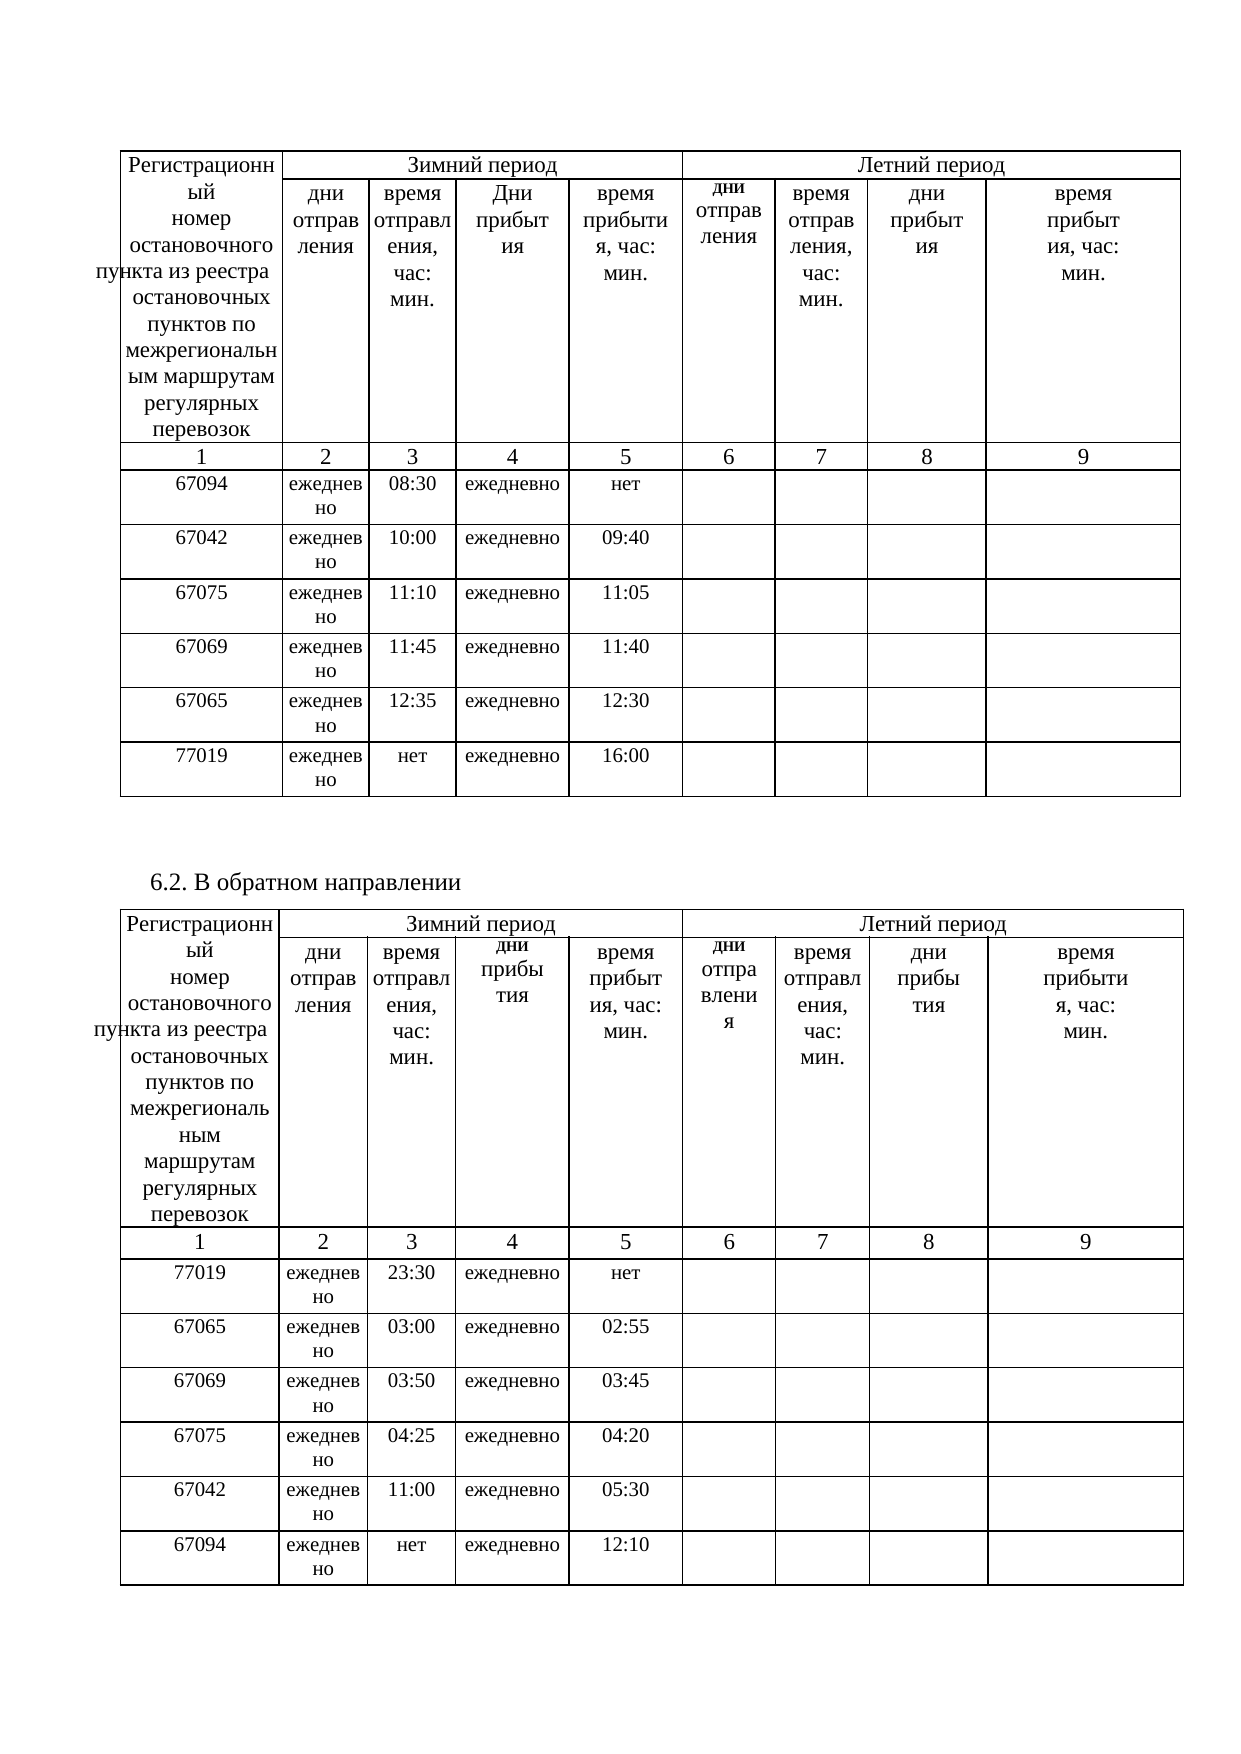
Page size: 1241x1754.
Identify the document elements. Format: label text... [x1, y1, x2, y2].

table_cell [870, 1423, 987, 1476]
table_cell ДНИ отправ ления [683, 180, 774, 441]
table_cell 03:00 [368, 1314, 455, 1367]
table_cell ежедневно [283, 580, 368, 632]
table_cell [683, 1532, 775, 1584]
table_cell [776, 1368, 869, 1421]
table_cell ежедневно [456, 1532, 568, 1584]
table_cell [683, 1260, 775, 1312]
table_cell 11:10 [370, 580, 455, 632]
table_cell ежедневно [280, 1423, 367, 1476]
table_cell ежедневно [456, 1423, 568, 1476]
table_cell [989, 1368, 1183, 1421]
table_cell 2 [280, 1228, 367, 1258]
table_cell 11:45 [370, 634, 455, 687]
table_cell 67065 [121, 1314, 278, 1367]
table_cell [987, 525, 1180, 578]
table_cell Дни прибыт ия [457, 180, 568, 441]
table_cell 3 [370, 443, 455, 469]
table_cell 7 [776, 443, 867, 469]
table_cell [776, 634, 867, 687]
table_cell время отправл ения, час: мин. [776, 938, 869, 1226]
table_cell ежедневно [283, 525, 368, 578]
table_cell ежедневно [283, 634, 368, 687]
table_cell 23:30 [368, 1260, 455, 1312]
table_cell дни прибыт ия [868, 180, 985, 441]
table_cell время отправл ения, час: мин. [368, 938, 455, 1226]
table_cell ежедневно [457, 688, 568, 741]
table_cell [989, 1314, 1183, 1367]
table_cell время прибыт ия, час: мин. [987, 180, 1180, 441]
table_cell ежедневно [280, 1532, 367, 1584]
table_cell [868, 471, 985, 524]
table_cell [683, 580, 774, 632]
table_cell [683, 1477, 775, 1530]
table_cell [868, 743, 985, 796]
table_cell 4 [456, 1228, 568, 1258]
table_cell 3 [368, 1228, 455, 1258]
table_cell [870, 1260, 987, 1312]
table_cell 1 [121, 443, 282, 469]
table_cell 67075 [121, 580, 282, 632]
table_cell время прибыти я, час: мин. [570, 180, 682, 441]
table_cell 8 [870, 1228, 987, 1258]
table_cell 5 [570, 443, 682, 469]
table_cell ежедневно [280, 1368, 367, 1421]
table_cell 05:30 [570, 1477, 682, 1530]
table_cell [776, 1532, 869, 1584]
table_cell 6 [683, 443, 774, 469]
table_cell 4 [457, 443, 568, 469]
table_cell 02:55 [570, 1314, 682, 1367]
table_cell время отправл ения, час: мин. [370, 180, 455, 441]
table_cell ежедневно [283, 743, 368, 796]
table_cell 11:00 [368, 1477, 455, 1530]
table_cell 67069 [121, 634, 282, 687]
table_cell 9 [987, 443, 1180, 469]
table_cell [683, 525, 774, 578]
table_cell [776, 1260, 869, 1312]
table_cell [776, 525, 867, 578]
table_cell 77019 [121, 743, 282, 796]
table_cell 67069 [121, 1368, 278, 1421]
table_cell ДНИ отпра влени я [683, 938, 775, 1226]
table_cell 67075 [121, 1423, 278, 1476]
table_cell [776, 743, 867, 796]
table_cell ежедневно [456, 1477, 568, 1530]
table_cell [868, 688, 985, 741]
table_cell [989, 1477, 1183, 1530]
table_cell 09:40 [570, 525, 682, 578]
table_cell 2 [283, 443, 368, 469]
table_cell 03:45 [570, 1368, 682, 1421]
table_cell [987, 580, 1180, 632]
table_cell ДНИ прибы тия [456, 938, 568, 1226]
table_cell 67094 [121, 471, 282, 524]
table_cell [683, 471, 774, 524]
table_header Летний период [683, 910, 1183, 936]
table_cell 08:30 [370, 471, 455, 524]
table_cell 04:20 [570, 1423, 682, 1476]
table_cell время прибыт ия, час: мин. [570, 938, 682, 1226]
table_cell [989, 1423, 1183, 1476]
table_cell [683, 1368, 775, 1421]
table_cell [776, 1477, 869, 1530]
table_cell [870, 1314, 987, 1367]
table_cell 03:50 [368, 1368, 455, 1421]
table_cell 67094 [121, 1532, 278, 1584]
table_cell [776, 688, 867, 741]
table_cell [683, 634, 774, 687]
table_cell ежедневно [456, 1314, 568, 1367]
table_cell 77019 [121, 1260, 278, 1312]
table_cell 10:00 [370, 525, 455, 578]
table_header Зимний период [280, 910, 682, 936]
table_cell ежедневно [457, 634, 568, 687]
table_cell 5 [570, 1228, 682, 1258]
table_cell 12:10 [570, 1532, 682, 1584]
table_cell 04:25 [368, 1423, 455, 1476]
table_cell ежедневно [280, 1477, 367, 1530]
table_cell [987, 688, 1180, 741]
table_cell дни отправ ления [280, 938, 367, 1226]
table_cell ежедневно [456, 1260, 568, 1312]
table_cell время отправ ления, час: мин. [776, 180, 867, 441]
table_cell 11:40 [570, 634, 682, 687]
table_cell 67065 [121, 688, 282, 741]
table_cell 6 [683, 1228, 775, 1258]
table_cell 67042 [121, 1477, 278, 1530]
table_cell [776, 1423, 869, 1476]
table_cell 67042 [121, 525, 282, 578]
table_cell нет [368, 1532, 455, 1584]
table_cell [868, 634, 985, 687]
table_cell [868, 525, 985, 578]
table_cell нет [570, 1260, 682, 1312]
table_cell нет [370, 743, 455, 796]
table_cell 11:05 [570, 580, 682, 632]
table_cell ежедневно [457, 471, 568, 524]
table_header Летний период [683, 152, 1180, 178]
table_header Регистрационный номер остановочного пункта из реестра остановочных пунктов по межрегиональным маршрутам регулярных перевозок [121, 910, 278, 1226]
table_cell 16:00 [570, 743, 682, 796]
table_cell [989, 1260, 1183, 1312]
table_cell ежедневно [457, 743, 568, 796]
table_cell ежедневно [457, 580, 568, 632]
table_cell [989, 1532, 1183, 1584]
table_cell 12:35 [370, 688, 455, 741]
table_cell нет [570, 471, 682, 524]
table_cell [987, 743, 1180, 796]
table_cell ежедневно [280, 1260, 367, 1312]
table_cell [683, 1314, 775, 1367]
table_cell 9 [989, 1228, 1183, 1258]
table_cell [987, 471, 1180, 524]
table_cell время прибыти я, час: мин. [989, 938, 1183, 1226]
table_cell дни отправ ления [283, 180, 368, 441]
table_cell [870, 1532, 987, 1584]
table_cell [683, 1423, 775, 1476]
table_cell ежедневно [456, 1368, 568, 1421]
table_cell [870, 1368, 987, 1421]
table_cell [870, 1477, 987, 1530]
table_cell [683, 743, 774, 796]
table_cell 1 [121, 1228, 278, 1258]
table_cell дни прибы тия [870, 938, 987, 1226]
table_cell ежедневно [457, 525, 568, 578]
table_cell [776, 1314, 869, 1367]
table_cell ежедневно [283, 688, 368, 741]
table_cell 12:30 [570, 688, 682, 741]
table_cell 7 [776, 1228, 869, 1258]
table_header Регистрационный номер остановочного пункта из реестра остановочных пунктов по межрегиональным маршрутам регулярных перевозок [121, 152, 282, 441]
table_cell 8 [868, 443, 985, 469]
table_cell ежедневно [283, 471, 368, 524]
table_cell [776, 580, 867, 632]
table_cell ежедневно [280, 1314, 367, 1367]
table_header Зимний период [283, 152, 682, 178]
table_cell [776, 471, 867, 524]
table_cell [987, 634, 1180, 687]
table_cell [868, 580, 985, 632]
text 6.2. В обратном направлении [150, 867, 1090, 896]
table_cell [683, 688, 774, 741]
